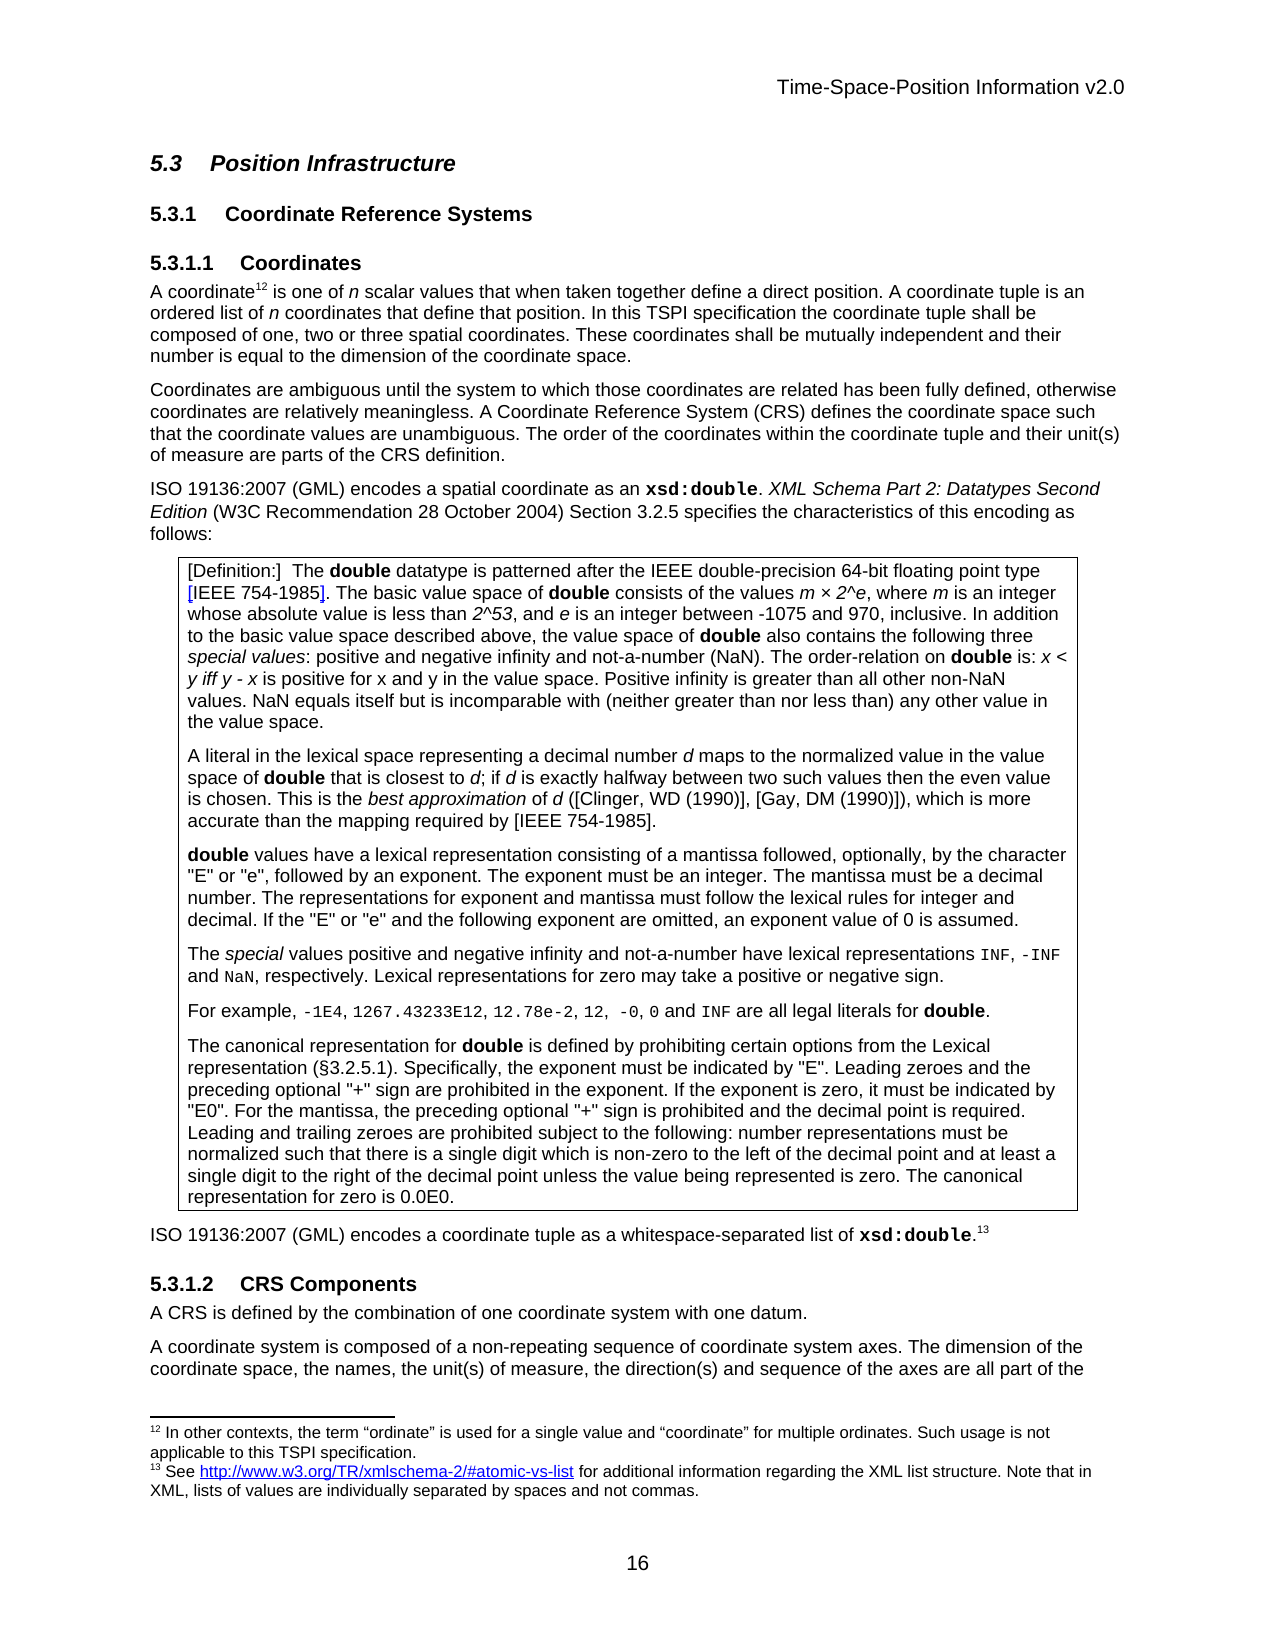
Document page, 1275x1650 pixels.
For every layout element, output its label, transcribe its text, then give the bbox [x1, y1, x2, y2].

text ISO 19136:2007 (GML) encodes a coordinate tuple as a whitespace-separated list of xsd:double. [150, 1223, 1125, 1247]
text Coordinates are ambiguous until the system to which those coordinates are related has been fully defined, otherwise coordinates are relatively meaningless. A Coordinate Reference System (CRS) defines the coordinate space such that the coordinate values are unambiguous. The order of the coordinates within the coordinate tuple and their unit(s) of measure are parts of the CRS definition. [150, 379, 1125, 466]
text A CRS is defined by the combination of one coordinate system with one datum. [150, 1302, 1125, 1323]
subtitle Position Infrastructure [150, 150, 1125, 176]
text The special values positive and negative infinity and not-a-number have lexical representations INF, -INF and NaN, respectively. Lexical representations for zero may take a positive or negative sign. [179, 939, 1077, 988]
subtitle CRS Components [150, 1272, 1125, 1296]
text A literal in the lexical space representing a decimal number d maps to the normalized value in the value space of double that is closest to d; if d is exactly halfway between two such values then the even value is chosen. This is the best approximation of d ([Clinger, WD (1990)], [Gay, DM (1990)]), which is more accurate than the mapping required by [IEEE 754-1985]. [179, 742, 1077, 831]
text [Definition:] The double datatype is patterned after the IEEE double-precision 64-bit floating point type [IEEE 754-1985]. The basic value space of double consists of the values m × 2^e, where m is an integer whose absolute value is less than 2^53, and e is an integer between -1075 and 970, inclusive. In addition to the basic value space described above, the value space of double also contains the following three special values: positive and negative infinity and not-a-number (NaN). The order-relation on double is: x < y iff y - x is positive for x and y in the value space. Positive infinity is greater than all other non-NaN values. NaN equals itself but is incomparable with (neither greater than nor less than) any other value in the value space. [179, 558, 1077, 732]
subtitle Coordinates [150, 250, 1125, 274]
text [150, 1336, 1125, 1379]
text The canonical representation for double is defined by prohibiting certain options from the Lexical representation (§3.2.5.1). Specifically, the exponent must be indicated by "E". Leading zeroes and the preceding optional "+" sign are prohibited in the exponent. If the exponent is zero, it must be indicated by "E0". For the mantissa, the preceding optional "+" sign is prohibited and the decimal point is required. Leading and trailing zeroes are prohibited subject to the following: number representations must be normalized such that there is a single digit which is non-zero to the left of the decimal point and at least a single digit to the right of the decimal point unless the value being represented is zero. The canonical representation for zero is 0.0E0. [179, 1032, 1077, 1210]
text A coordinate is one of n scalar values that when taken together define a direct position. A coordinate tuple is an ordered list of n coordinates that define that position. In this TSPI specification the coordinate tuple shall be composed of one, two or three spatial coordinates. These coordinates shall be mutually independent and their number is equal to the dimension of the coordinate space. [150, 281, 1125, 367]
text For example, -1E4, 1267.43233E12, 12.78e-2, 12, -0, 0 and INF are all legal literals for double. [179, 997, 1077, 1023]
text ISO 19136:2007 (GML) encodes a spatial coordinate as an xsd:double. XML Schema Part 2: Datatypes Second Edition (W3C Recommendation 28 October 2004) Section 3.2.5 specifies the characteristics of this encoding as follows: [150, 478, 1125, 544]
subtitle Coordinate Reference Systems [150, 201, 1125, 225]
text double values have a lexical representation consisting of a mantissa followed, optionally, by the character "E" or "e", followed by an exponent. The exponent must be an integer. The mantissa must be a decimal number. The representations for exponent and mantissa must follow the lexical rules for integer and decimal. If the "E" or "e" and the following exponent are omitted, an exponent value of 0 is assumed. [179, 841, 1077, 930]
